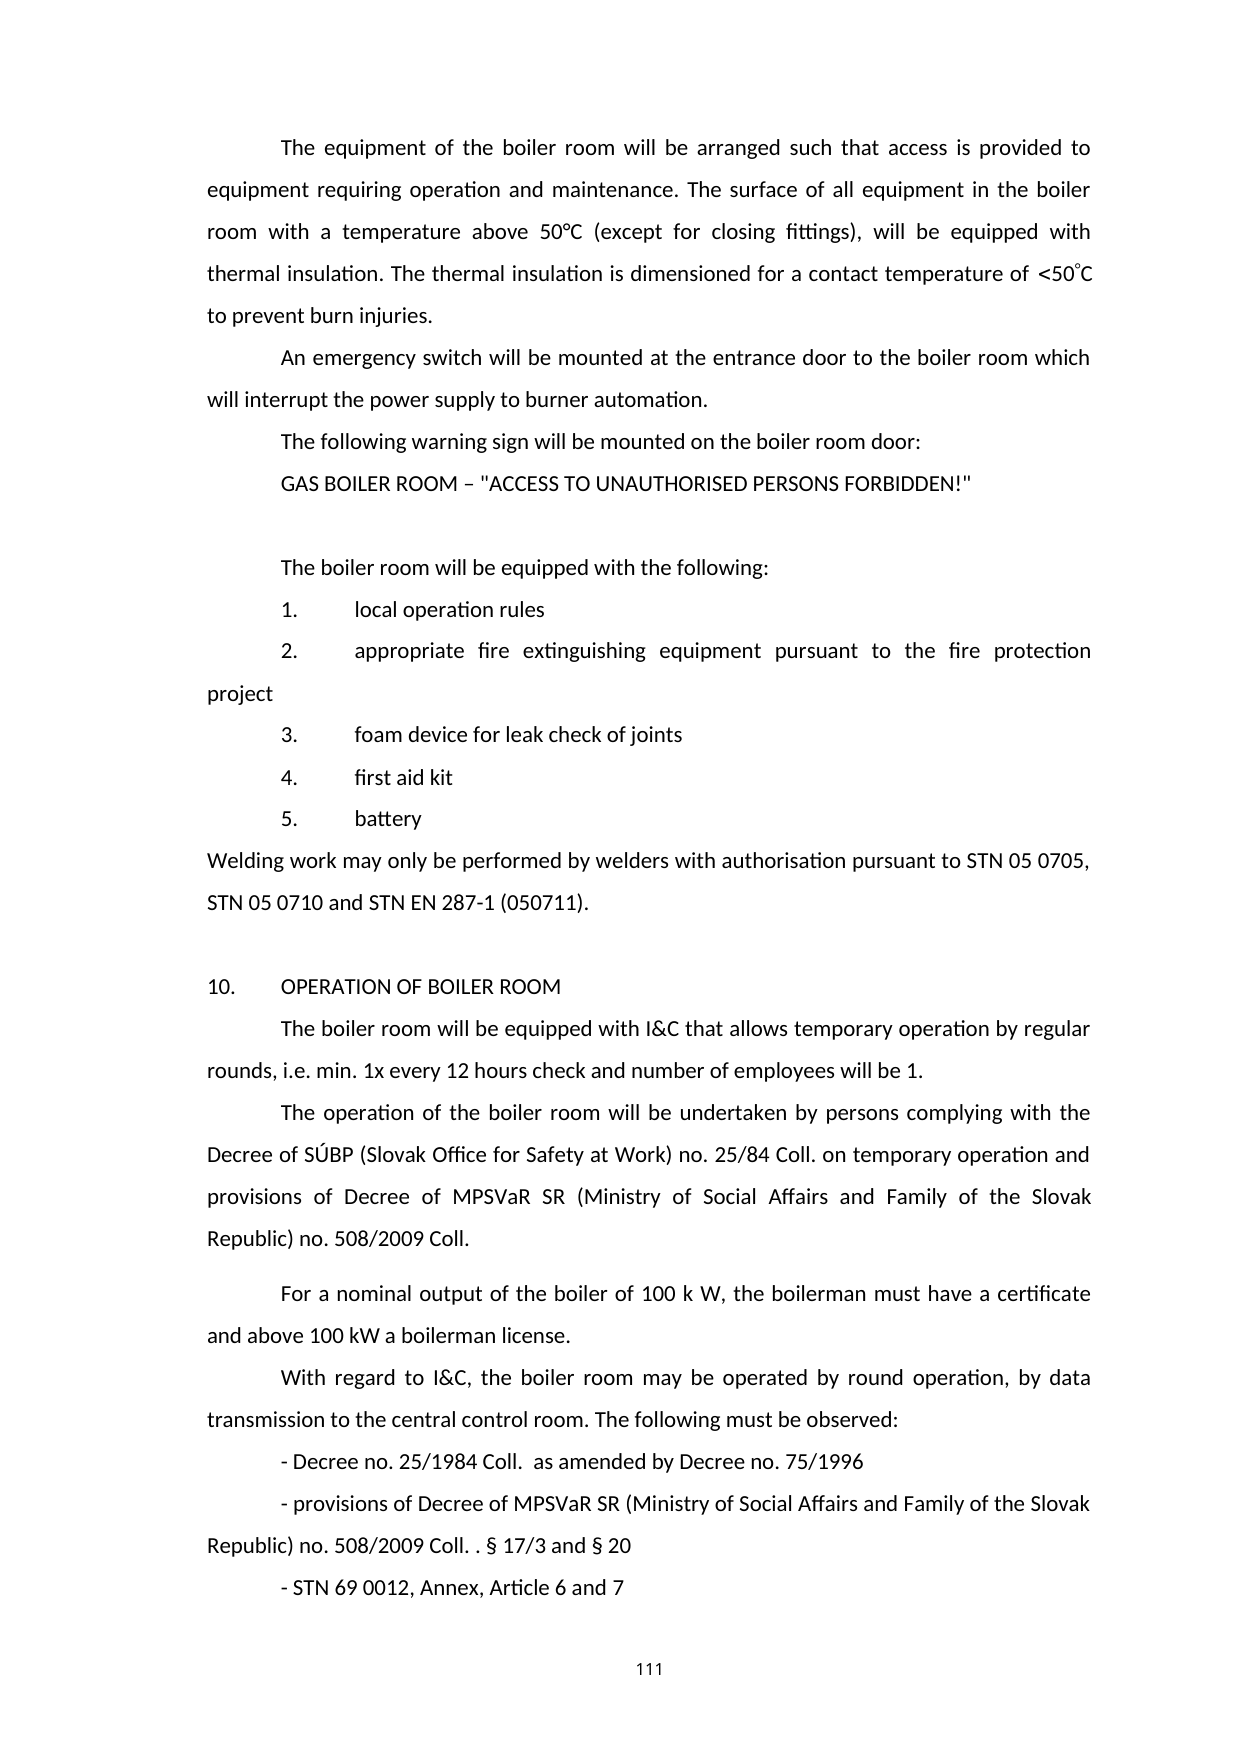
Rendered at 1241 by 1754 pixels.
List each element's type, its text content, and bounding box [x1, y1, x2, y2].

text The boiler room will be equipped with I&C that allows temporary operation by regular rounds, i.e. min. 1x every 12 hours check and number of employees will be 1. [207, 1014, 1092, 1084]
text For a nominal output of the boiler of 100 k W, the boilerman must have a certificate and above 100 kW a boilerman license. [207, 1279, 1092, 1349]
text 3. foam device for leak check of joints [207, 721, 1092, 749]
text The following warning sign will be mounted on the boiler room door: [207, 427, 1092, 455]
text - Decree no. 25/1984 Coll. as amended by Decree no. 75/1996 [207, 1447, 1092, 1475]
text 10. OPERATION OF BOILER ROOM [207, 972, 1092, 1001]
text - provisions of Decree of MPSVaR SR (Ministry of Social Affairs and Family of the Slovak Republic) no. 508/2009 Coll. . § 17/3 and § 20 [207, 1489, 1092, 1559]
text 5. battery [207, 804, 1092, 833]
text Welding work may only be performed by welders with authorisation pursuant to STN 05 0705, STN 05 0710 and STN EN 287-1 (050711). [207, 847, 1092, 917]
text The equipment of the boiler room will be arranged such that access is provided to equipment requiring operation and maintenance. The surface of all equipment in the boiler room with a temperature above 50°C (except for closing fittings), will be equipped with thermal insulation. The thermal insulation is dimensioned for a contact temperature of 50C to prevent burn injuries. [207, 133, 1092, 329]
text GAS BOILER ROOM – "ACCESS TO UNAUTHORISED PERSONS FORBIDDEN!" [207, 469, 1092, 497]
text The operation of the boiler room will be undertaken by persons complying with the Decree of SÚBP (Slovak Office for Safety at Work) no. 25/84 Coll. on temporary operation and provisions of Decree of MPSVaR SR (Ministry of Social Affairs and Family of the Slovak Republic) no. 508/2009 Coll. [207, 1098, 1092, 1252]
text The boiler room will be equipped with the following: [207, 553, 1092, 581]
text 4. first aid kit [207, 763, 1092, 791]
text - STN 69 0012, Annex, Article 6 and 7 [207, 1573, 1092, 1601]
text 2. appropriate fire extinguishing equipment pursuant to the fire protection project [207, 637, 1092, 707]
text With regard to I&C, the boiler room may be operated by round operation, by data transmission to the central control room. The following must be observed: [207, 1363, 1092, 1433]
text An emergency switch will be mounted at the entrance door to the boiler room which will interrupt the power supply to burner automation. [207, 343, 1092, 413]
text 1. local operation rules [207, 595, 1092, 623]
